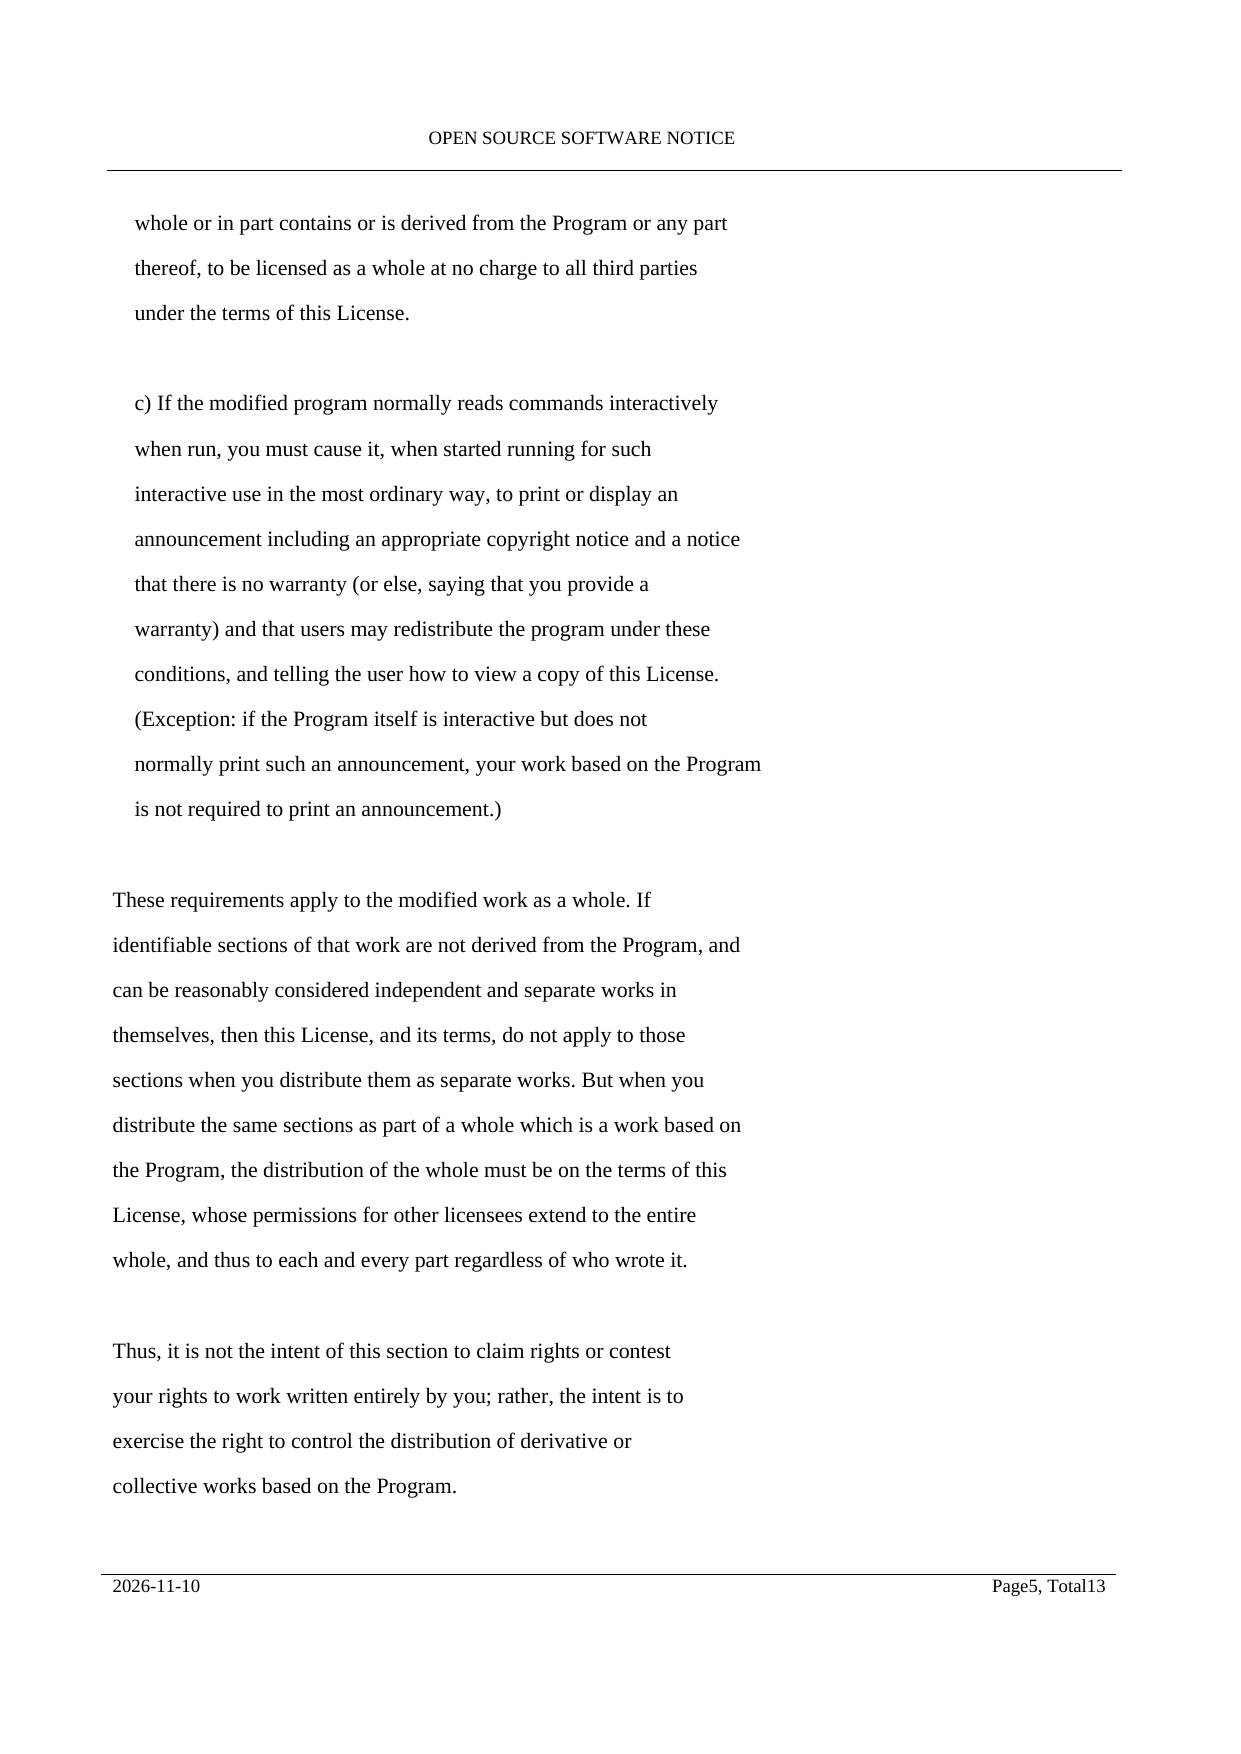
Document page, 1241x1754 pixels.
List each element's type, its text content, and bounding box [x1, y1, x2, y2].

text when run, you must cause it, when started running for such [112, 432, 1128, 464]
text themselves, then this License, and its terms, do not apply to those [112, 1018, 1128, 1051]
text thereof, to be licensed as a whole at no charge to all third parties [112, 251, 1128, 284]
text whole, and thus to each and every part regardless of who wrote it. [112, 1244, 1128, 1276]
text Thus, it is not the intent of this section to claim rights or contest [112, 1334, 1128, 1366]
text your rights to work written entirely by you; rather, the intent is to [112, 1379, 1128, 1412]
text warranty) and that users may redistribute the program under these [112, 612, 1128, 645]
text announcement including an appropriate copyright notice and a notice [112, 522, 1128, 554]
text conditions, and telling the user how to view a copy of this License. [112, 657, 1128, 690]
text that there is no warranty (or else, saying that you provide a [112, 567, 1128, 600]
text under the terms of this License. [112, 297, 1128, 329]
text collective works based on the Program. [112, 1469, 1128, 1502]
text (Exception: if the Program itself is interactive but does not [112, 702, 1128, 735]
text whole or in part contains or is derived from the Program or any part [112, 206, 1128, 239]
text distribute the same sections as part of a whole which is a work based on [112, 1108, 1128, 1141]
text These requirements apply to the modified work as a whole. If [112, 883, 1128, 915]
text exercise the right to control the distribution of derivative or [112, 1424, 1128, 1457]
text normally print such an announcement, your work based on the Program [112, 748, 1128, 780]
text the Program, the distribution of the whole must be on the terms of this [112, 1153, 1128, 1186]
text c) If the modified program normally reads commands interactively [112, 387, 1128, 419]
text identifiable sections of that work are not derived from the Program, and [112, 928, 1128, 961]
text License, whose permissions for other licensees extend to the entire [112, 1199, 1128, 1231]
text interactive use in the most ordinary way, to print or display an [112, 477, 1128, 509]
text can be reasonably considered independent and separate works in [112, 973, 1128, 1006]
text sections when you distribute them as separate works. But when you [112, 1063, 1128, 1096]
text is not required to print an announcement.) [112, 793, 1128, 825]
